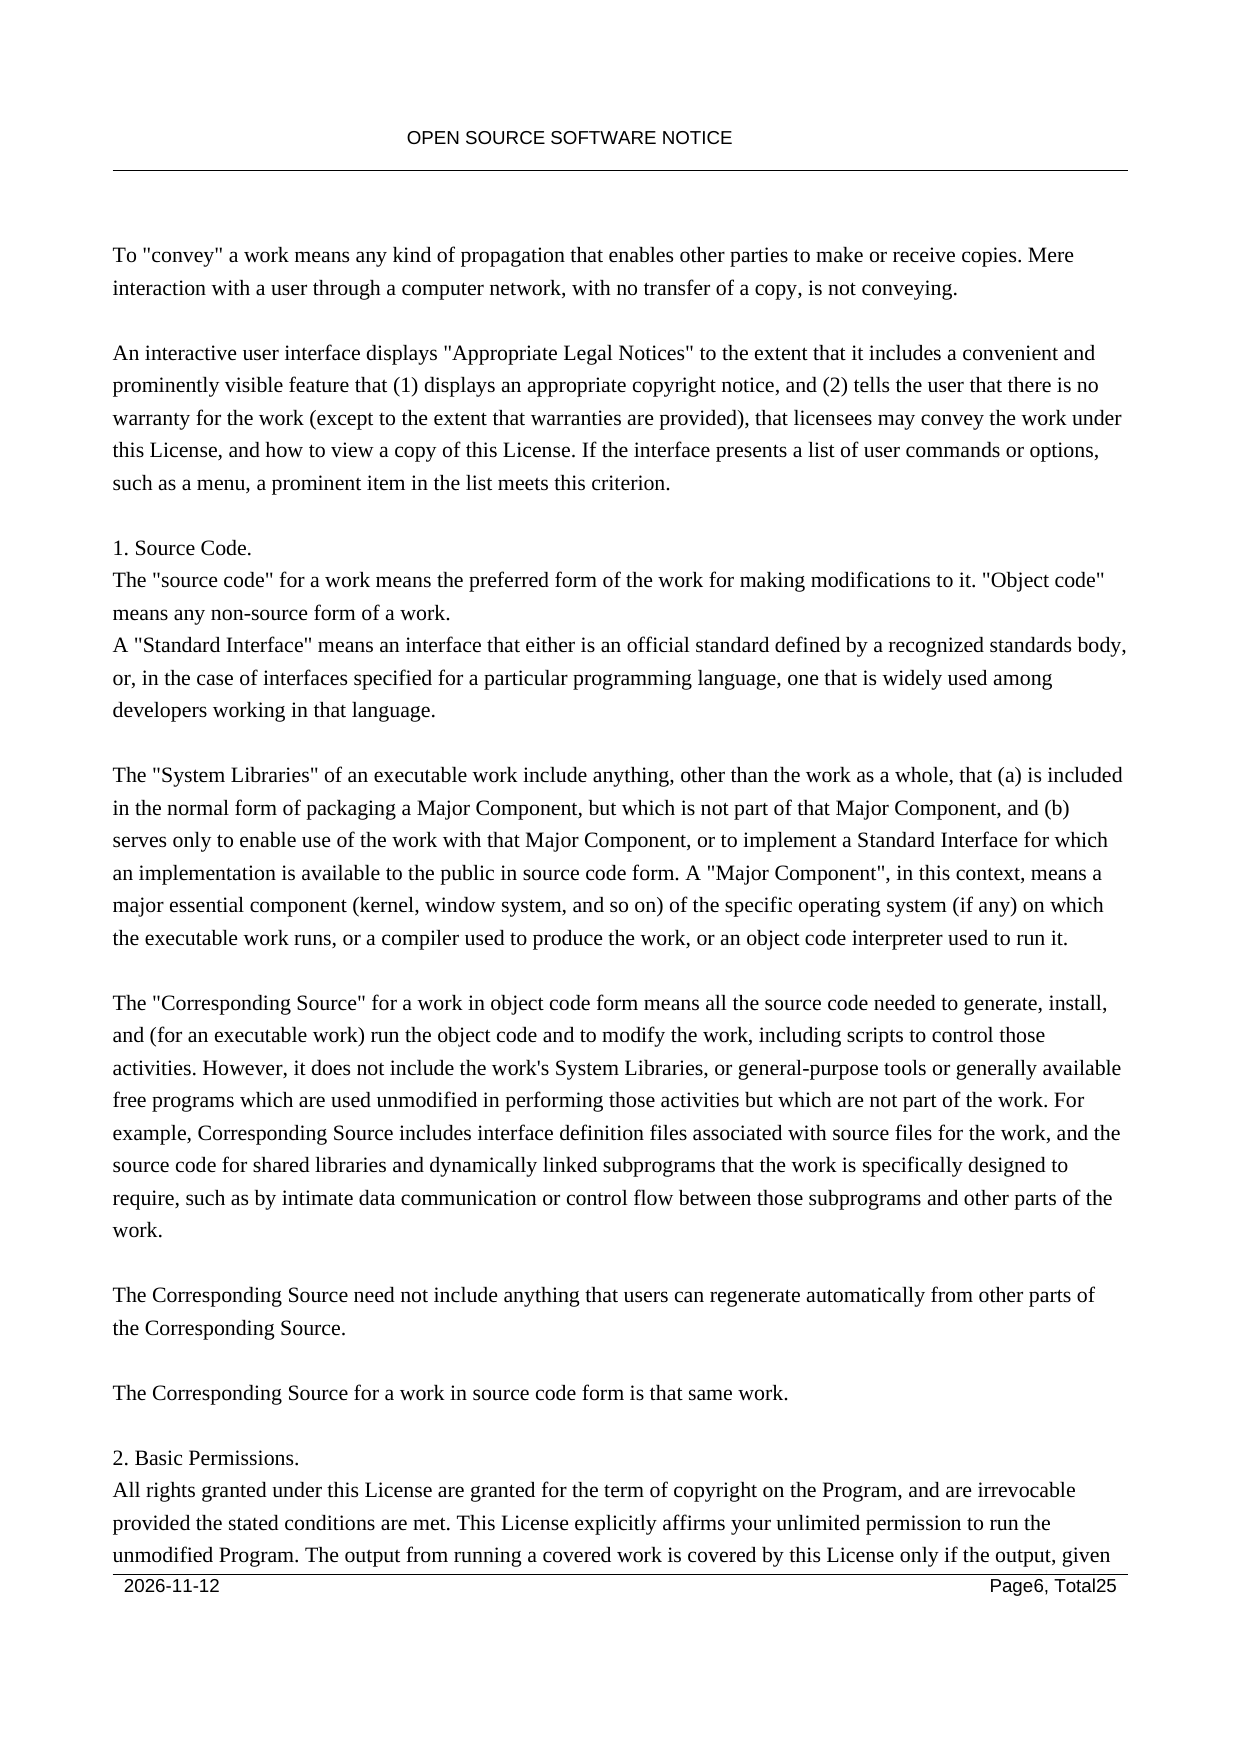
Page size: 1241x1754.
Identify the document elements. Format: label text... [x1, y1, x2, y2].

text 1. Source Code. [112, 531, 1128, 564]
text The "source code" for a work means the preferred form of the work for making modifications to it. "Object code" means any non-source form of a work. [112, 564, 1128, 629]
text 2. Basic Permissions. [112, 1441, 1128, 1474]
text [112, 1474, 1128, 1571]
text A "Standard Interface" means an interface that either is an official standard defined by a recognized standards body, or, in the case of interfaces specified for a particular programming language, one that is widely used among developers working in that language. [112, 629, 1128, 726]
text The "System Libraries" of an executable work include anything, other than the work as a whole, that (a) is included in the normal form of packaging a Major Component, but which is not part of that Major Component, and (b) serves only to enable use of the work with that Major Component, or to implement a Standard Interface for which an implementation is available to the public in source code form. A "Major Component", in this context, means a major essential component (kernel, window system, and so on) of the specific operating system (if any) on which the executable work runs, or a compiler used to produce the work, or an object code interpreter used to run it. [112, 759, 1128, 954]
text The Corresponding Source need not include anything that users can regenerate automatically from other parts of the Corresponding Source. [112, 1279, 1128, 1344]
text To "convey" a work means any kind of propagation that enables other parties to make or receive copies. Mere interaction with a user through a computer network, with no transfer of a copy, is not conveying. [112, 239, 1128, 304]
text An interactive user interface displays "Appropriate Legal Notices" to the extent that it includes a convenient and prominently visible feature that (1) displays an appropriate copyright notice, and (2) tells the user that there is no warranty for the work (except to the extent that warranties are provided), that licensees may convey the work under this License, and how to view a copy of this License. If the interface presents a list of user commands or options, such as a menu, a prominent item in the list meets this criterion. [112, 336, 1128, 499]
text The "Corresponding Source" for a work in object code form means all the source code needed to generate, install, and (for an executable work) run the object code and to modify the work, including scripts to control those activities. However, it does not include the work's System Libraries, or general-purpose tools or generally available free programs which are used unmodified in performing those activities but which are not part of the work. For example, Corresponding Source includes interface definition files associated with source files for the work, and the source code for shared libraries and dynamically linked subprograms that the work is specifically designed to require, such as by intimate data communication or control flow between those subprograms and other parts of the work. [112, 986, 1128, 1246]
text The Corresponding Source for a work in source code form is that same work. [112, 1376, 1128, 1409]
